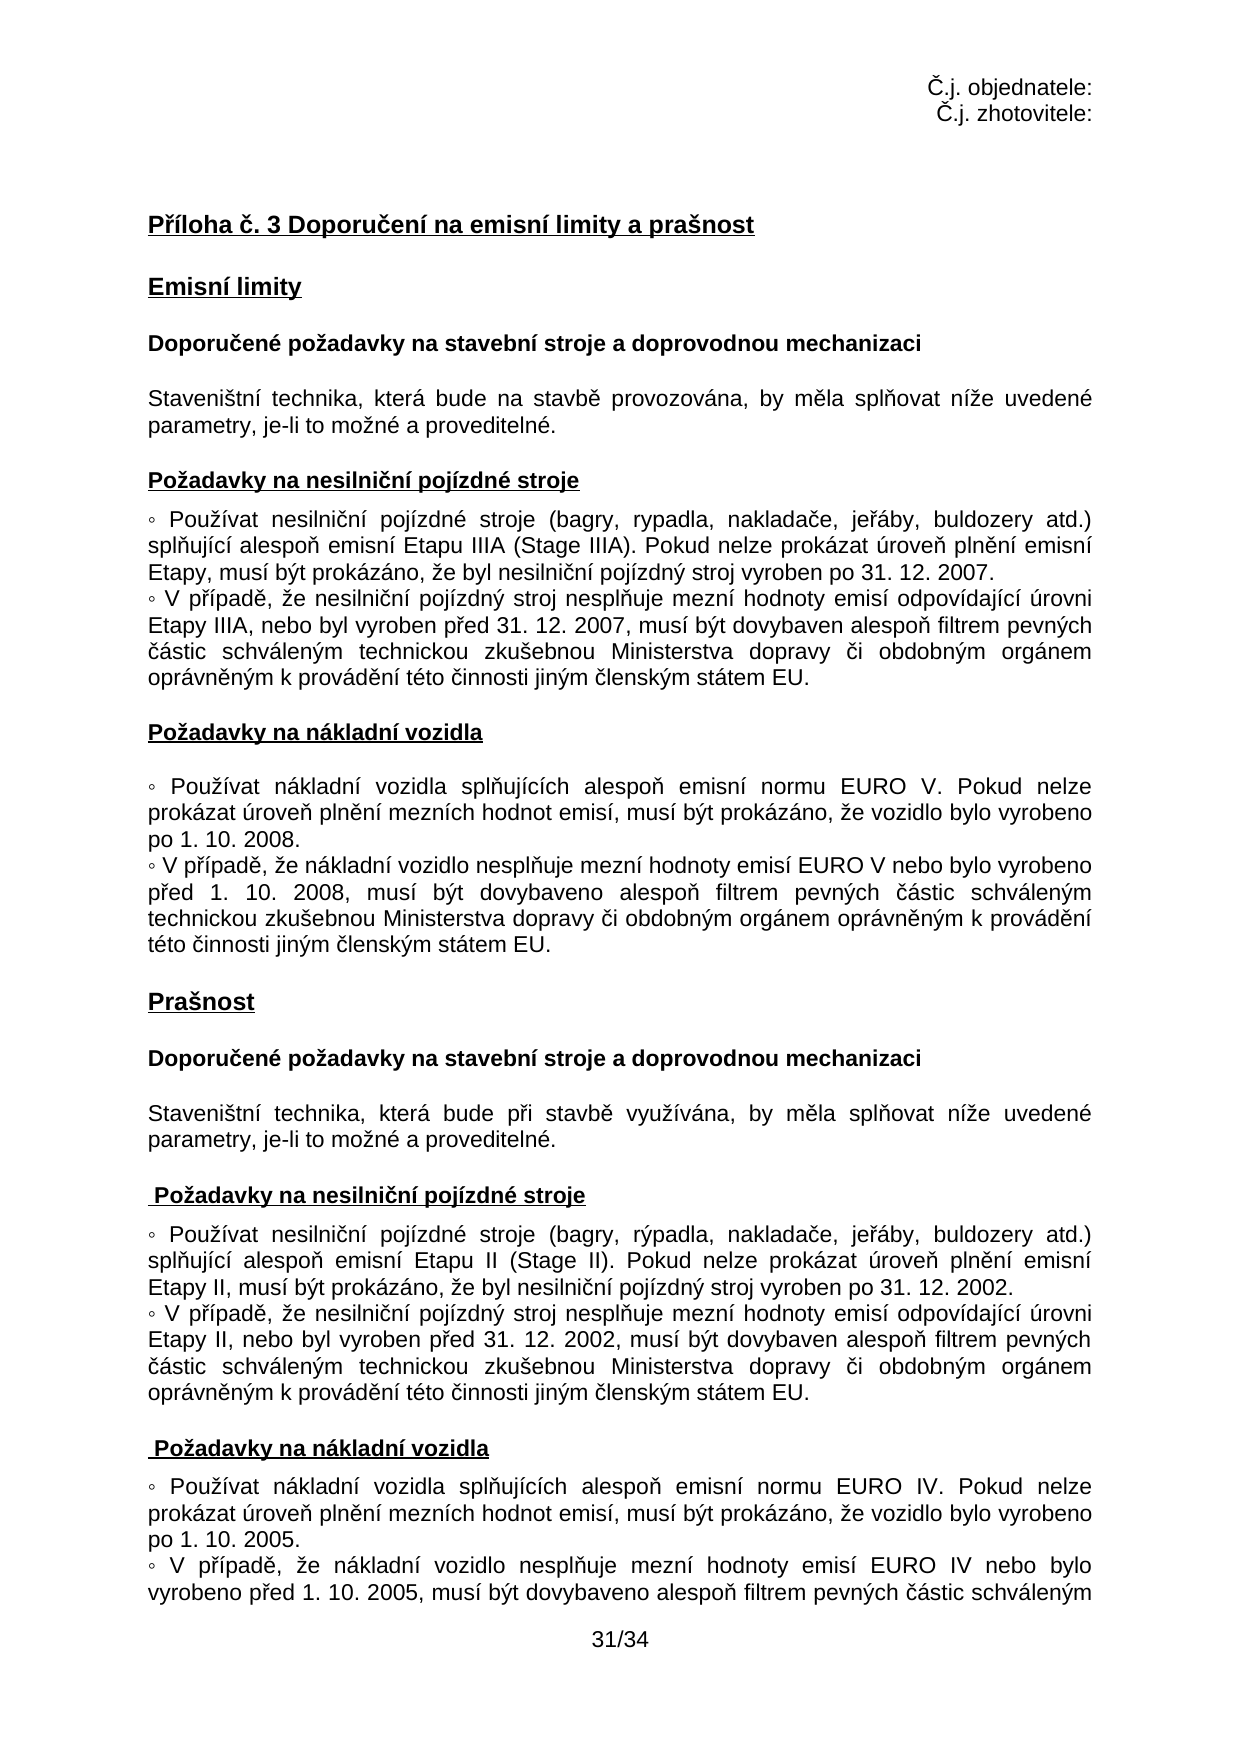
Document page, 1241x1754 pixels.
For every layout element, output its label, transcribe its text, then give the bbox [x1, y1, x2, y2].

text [148, 1552, 1093, 1605]
text ◦ V případě, že nesilniční pojízdný stroj nesplňuje mezní hodnoty emisí odpovídající úrovni Etapy IIIA, nebo byl vyroben před 31. 12. 2007, musí být dovybaven alespoň filtrem pevných částic schváleným technickou zkušebnou Ministerstva dopravy či obdobným orgánem oprávněným k provádění této činnosti jiným členským státem EU. [148, 585, 1093, 691]
text Doporučené požadavky na stavební stroje a doprovodnou mechanizaci [148, 1044, 1093, 1071]
text ◦ Používat nesilniční pojízdné stroje (bagry, rypadla, nakladače, jeřáby, buldozery atd.) splňující alespoň emisní Etapu IIIA (Stage IIIA). Pokud nelze prokázat úroveň plnění emisní Etapy, musí být prokázáno, že byl nesilniční pojízdný stroj vyroben po 31. 12. 2007. [148, 506, 1093, 585]
text Staveništní technika, která bude při stavbě využívána, by měla splňovat níže uvedené parametry, je-li to možné a proveditelné. [148, 1100, 1093, 1153]
text Požadavky na nesilniční pojízdné stroje [148, 1182, 1093, 1208]
text Prašnost [148, 987, 1093, 1015]
text Doporučené požadavky na stavební stroje a doprovodnou mechanizaci [148, 330, 1093, 356]
text ◦ Používat nákladní vozidla splňujících alespoň emisní normu EURO IV. Pokud nelze prokázat úroveň plnění mezních hodnot emisí, musí být prokázáno, že vozidlo bylo vyrobeno po 1. 10. 2005. [148, 1473, 1093, 1552]
text Požadavky na nákladní vozidla [148, 1434, 1093, 1461]
text ◦ V případě, že nesilniční pojízdný stroj nesplňuje mezní hodnoty emisí odpovídající úrovni Etapy II, nebo byl vyroben před 31. 12. 2002, musí být dovybaven alespoň filtrem pevných částic schváleným technickou zkušebnou Ministerstva dopravy či obdobným orgánem oprávněným k provádění této činnosti jiným členským státem EU. [148, 1300, 1093, 1405]
text Požadavky na nesilniční pojízdné stroje [148, 467, 1093, 494]
text ◦ Používat nesilniční pojízdné stroje (bagry, rýpadla, nakladače, jeřáby, buldozery atd.) splňující alespoň emisní Etapu II (Stage II). Pokud nelze prokázat úroveň plnění emisní Etapy II, musí být prokázáno, že byl nesilniční pojízdný stroj vyroben po 31. 12. 2002. [148, 1221, 1093, 1300]
text Požadavky na nákladní vozidla [148, 719, 1093, 745]
text Emisní limity [148, 272, 1093, 301]
text ◦ V případě, že nákladní vozidlo nesplňuje mezní hodnoty emisí EURO V nebo bylo vyrobeno před 1. 10. 2008, musí být dovybaveno alespoň filtrem pevných částic schváleným technickou zkušebnou Ministerstva dopravy či obdobným orgánem oprávněným k provádění této činnosti jiným členským státem EU. [148, 852, 1093, 957]
text Staveništní technika, která bude na stavbě provozována, by měla splňovat níže uvedené parametry, je-li to možné a proveditelné. [148, 385, 1093, 438]
text Příloha č. 3 Doporučení na emisní limity a prašnost [148, 210, 1093, 238]
text ◦ Používat nákladní vozidla splňujících alespoň emisní normu EURO V. Pokud nelze prokázat úroveň plnění mezních hodnot emisí, musí být prokázáno, že vozidlo bylo vyrobeno po 1. 10. 2008. [148, 773, 1093, 852]
